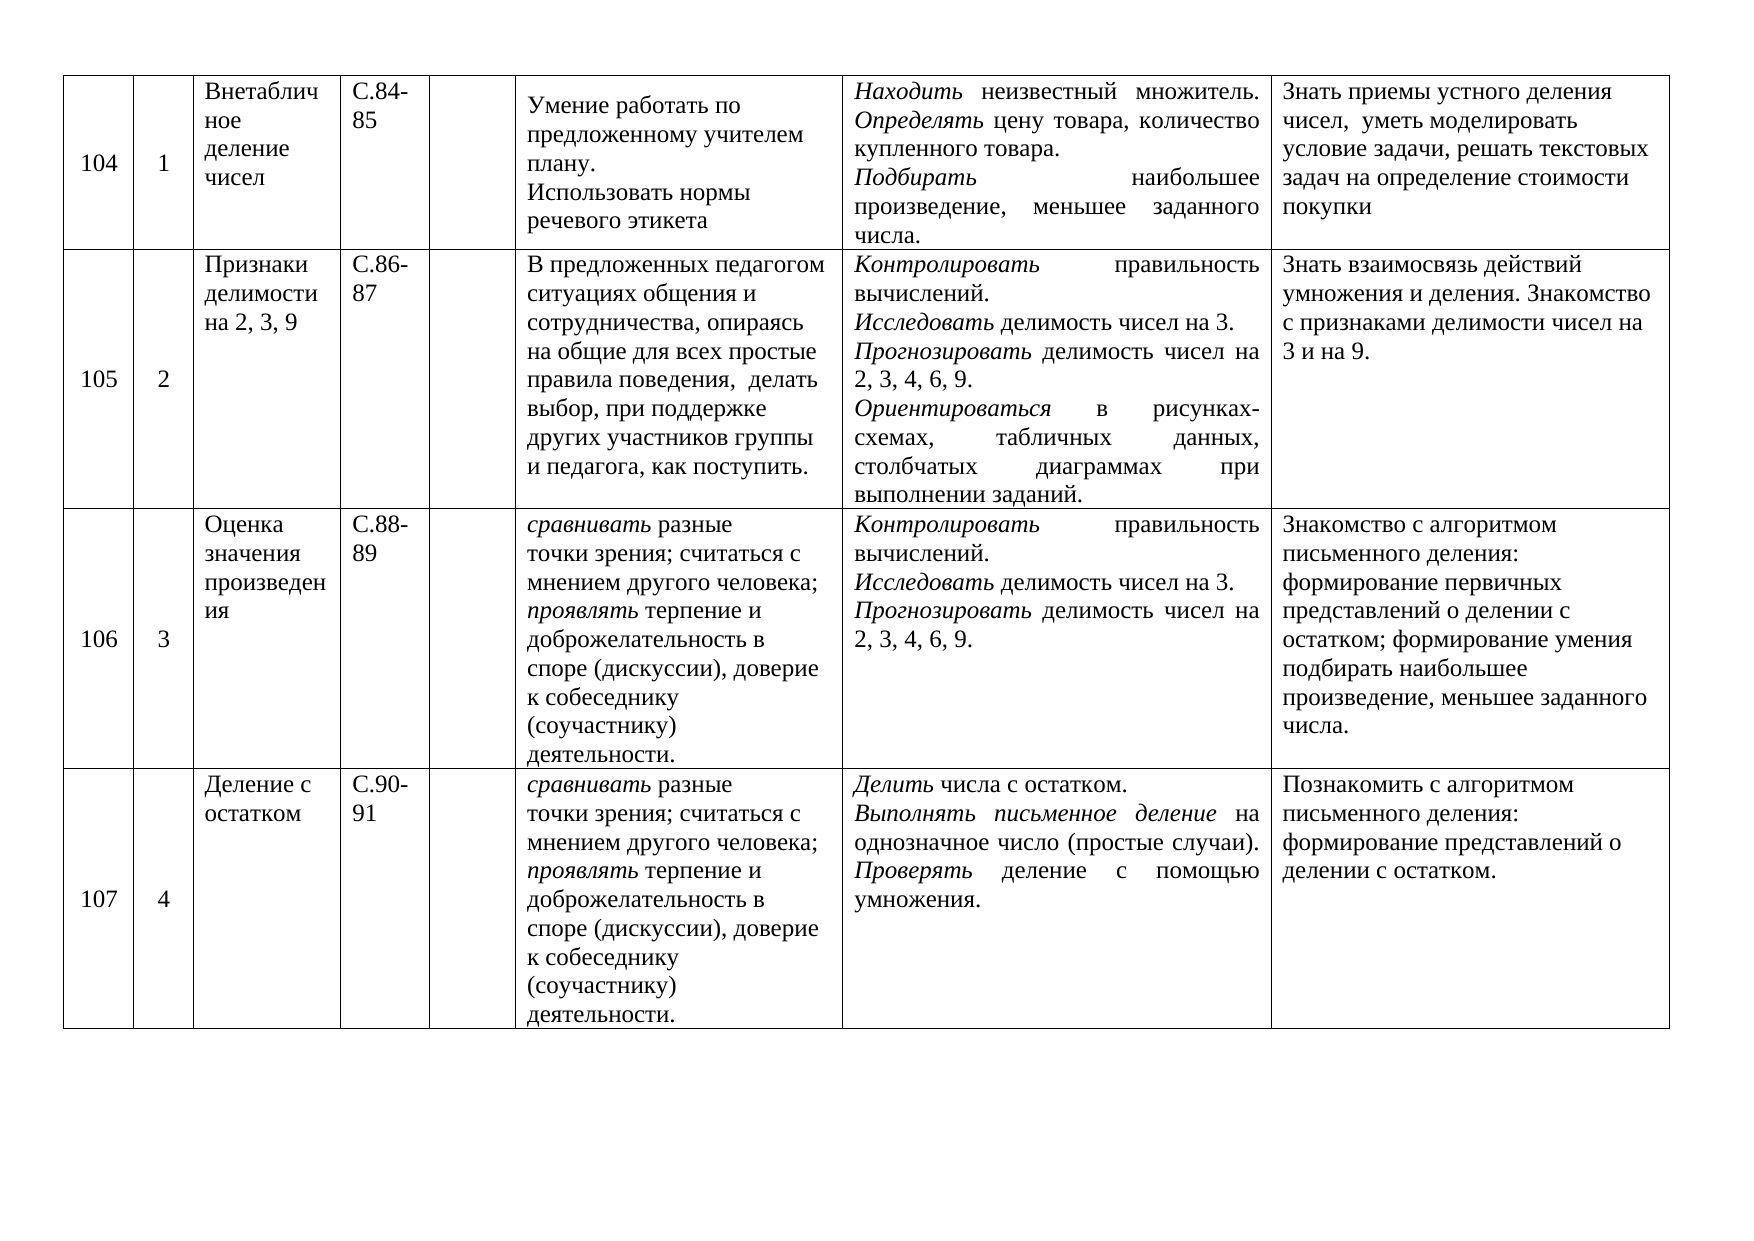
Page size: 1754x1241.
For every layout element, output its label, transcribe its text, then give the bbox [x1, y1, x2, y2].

table_cell Знать взаимосвязь действий умножения и деления. Знакомство с признаками делимости чисел на 3 и на 9. [1272, 250, 1669, 508]
table_cell Внетабличное деление чисел [194, 76, 340, 248]
table_cell 2 [134, 250, 193, 508]
table_cell 4 [134, 769, 193, 1028]
table_cell Знать приемы устного деления чисел, уметь моделировать условие задачи, решать текстовых задач на определение стоимости покупки [1272, 76, 1669, 248]
table_cell С.88-89 [341, 509, 429, 768]
table_cell [430, 509, 515, 768]
table_cell Деление с остатком [194, 769, 340, 1028]
table_cell 104 [64, 76, 133, 248]
table_cell 3 [134, 509, 193, 768]
table_cell Познакомить с алгоритмом письменного деления: формирование представлений о делении с остатком. [1272, 769, 1669, 1028]
table_cell 107 [64, 769, 133, 1028]
table_cell Умение работать по предложенному учителем плану. Использовать нормы речевого этикета [516, 76, 842, 248]
table_cell сравнивать разные точки зрения; считаться с мнением другого человека; проявлять терпение и доброжелательность в споре (дискуссии), доверие к собеседнику (соучастнику) деятельности. [516, 769, 842, 1028]
table_cell [430, 250, 515, 508]
table_cell 106 [64, 509, 133, 768]
table_cell 105 [64, 250, 133, 508]
table_cell С.86-87 [341, 250, 429, 508]
table_cell В предложенных педагогом ситуациях общения и сотрудничества, опираясь на общие для всех простые правила поведения, делать выбор, при поддержке других участников группы и педагога, как поступить. [516, 250, 842, 508]
table_cell сравнивать разные точки зрения; считаться с мнением другого человека; проявлять терпение и доброжелательность в споре (дискуссии), доверие к собеседнику (соучастнику) деятельности. [516, 509, 842, 768]
table_cell Знакомство с алгоритмом письменного деления: формирование первичных представлений о делении с остатком; формирование умения подбирать наибольшее произведение, меньшее заданного числа. [1272, 509, 1669, 768]
table_cell [430, 769, 515, 1028]
table_cell С.84-85 [341, 76, 429, 248]
table_cell Контролировать правильность вычислений. Исследовать делимость чисел на 3. Прогнозировать делимость чисел на 2, 3, 4, 6, 9. Ориентироваться в рисунках-схемах, табличных данных, столбчатых диаграммах при выполнении заданий. [843, 250, 1271, 508]
table_cell Признаки делимости на 2, 3, 9 [194, 250, 340, 508]
table_cell Оценка значения произведения [194, 509, 340, 768]
table_cell 1 [134, 76, 193, 248]
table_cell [843, 769, 1271, 1028]
table_cell Находить неизвестный множитель. Определять цену товара, количество купленного товара. Подбирать наибольшее произведение, меньшее заданного числа. [843, 76, 1271, 248]
table_cell С.90-91 [341, 769, 429, 1028]
table_cell [430, 76, 515, 248]
table_cell Контролировать правильность вычислений. Исследовать делимость чисел на 3. Прогнозировать делимость чисел на 2, 3, 4, 6, 9. [843, 509, 1271, 768]
